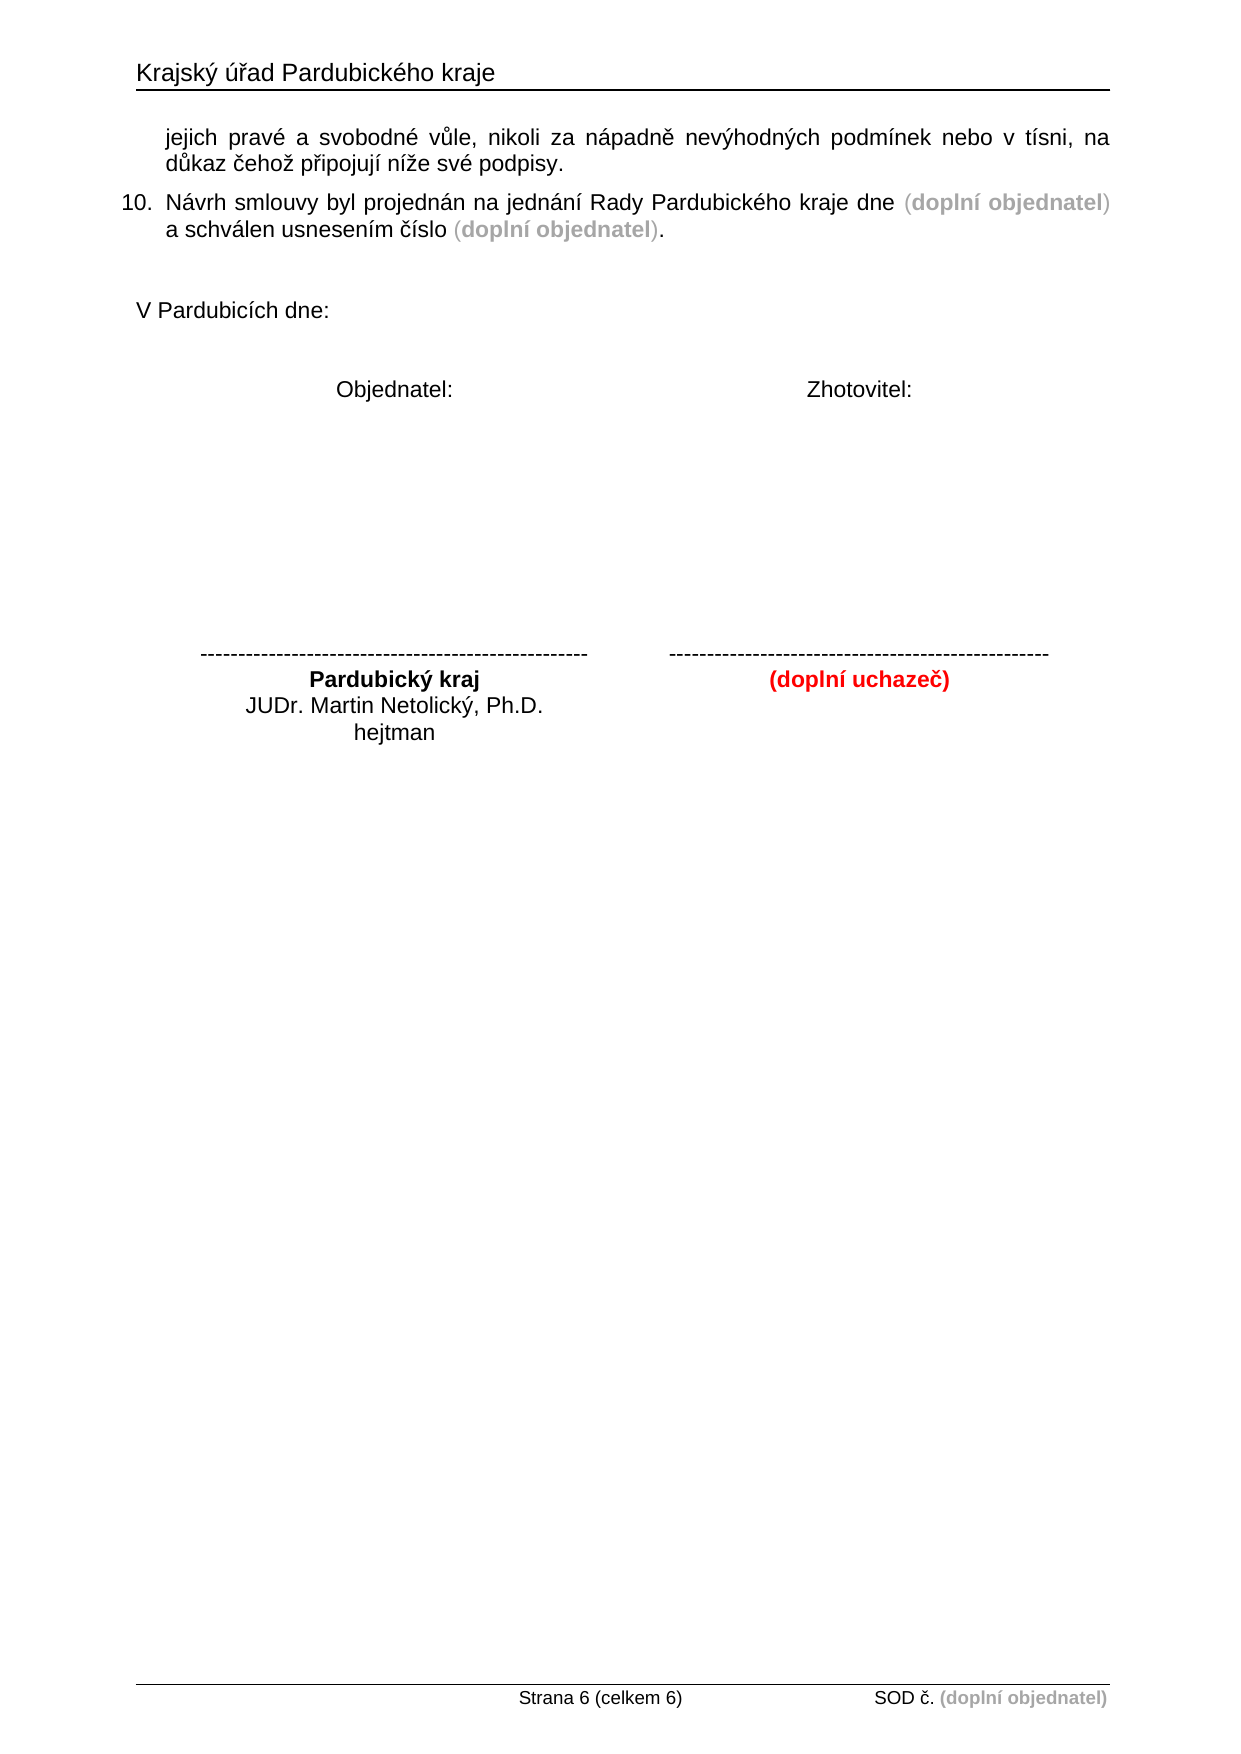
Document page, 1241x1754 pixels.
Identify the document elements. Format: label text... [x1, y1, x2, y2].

list Návrh smlouvy byl projednán na jednání Rady Pardubického kraje dne (doplní objednatel) a schválen usnesením číslo (doplní objednatel). [121, 189, 1110, 242]
table_cell (doplní uchazeč) [627, 666, 1092, 745]
table_header Objednatel: --------------------------------------------------- [162, 376, 627, 666]
table_header Zhotovitel: -------------------------------------------------- [627, 376, 1092, 666]
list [136, 124, 1110, 177]
table_cell Pardubický kraj JUDr. Martin Netolický, Ph.D. hejtman [162, 666, 627, 745]
text V Pardubicích dne: [136, 297, 1190, 323]
